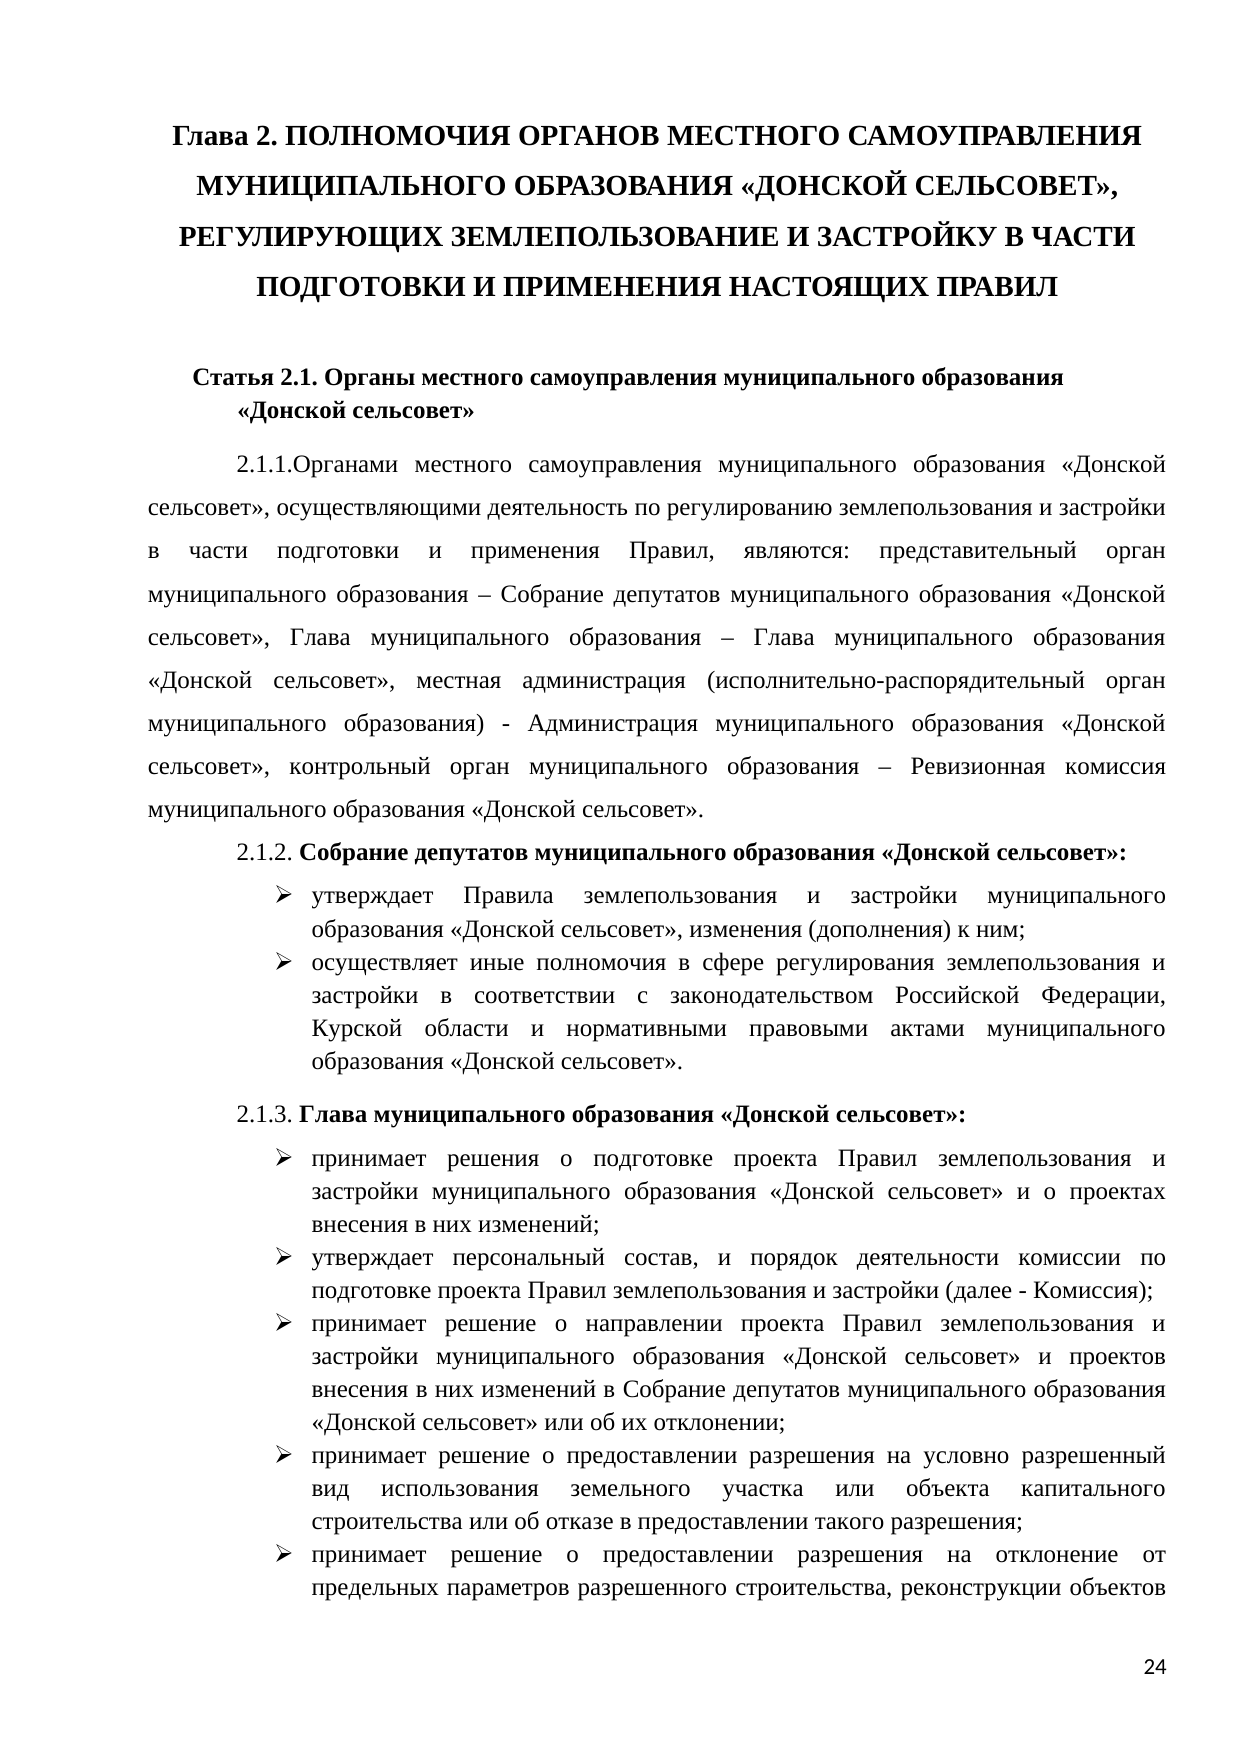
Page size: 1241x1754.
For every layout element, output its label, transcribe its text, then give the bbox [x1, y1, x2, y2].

list принимает решения о подготовке проекта Правил землепользования и застройки муниципального образования «Донской сельсовет» и о проектах внесения в них изменений; [274, 1143, 1167, 1237]
text 2.1.1.Органами местного самоуправления муниципального образования «Донской сельсовет», осуществляющими деятельность по регулированию землепользования и застройки в части подготовки и применения Правил, являются: представительный орган муниципального образования – Собрание депутатов муниципального образования «Донской сельсовет», Глава муниципального образования – Глава муниципального образования «Донской сельсовет», местная администрация (исполнительно-распорядительный орган муниципального образования) - Администрация муниципального образования «Донской сельсовет», контрольный орган муниципального образования – Ревизионная комиссия муниципального образования «Донской сельсовет». [148, 449, 1167, 823]
list утверждает персональный состав, и порядок деятельности комиссии по подготовке проекта Правил землепользования и застройки (далее - Комиссия); [274, 1242, 1167, 1303]
list Органы местного самоуправления муниципального образования «Донской сельсовет» [192, 362, 1167, 424]
list утверждает Правила землепользования и застройки муниципального образования «Донской сельсовет», изменения (дополнения) к ним; [274, 881, 1167, 942]
list осуществляет иные полномочия в сфере регулирования землепользования и застройки в соответствии с законодательством Российской Федерации, Курской области и нормативными правовыми актами муниципального образования «Донской сельсовет». [274, 947, 1167, 1074]
list принимает решение о направлении проекта Правил землепользования и застройки муниципального образования «Донской сельсовет» и проектов внесения в них изменений в Собрание депутатов муниципального образования «Донской сельсовет» или об их отклонении; [274, 1308, 1167, 1436]
subtitle ПОЛНОМОЧИЯ ОРГАНОВ МЕСТНОГО САМОУПРАВЛЕНИЯ МУНИЦИПАЛЬНОГО ОБРАЗОВАНИЯ «ДОНСКОЙ СЕЛЬСОВЕТ», РЕГУЛИРУЮЩИХ ЗЕМЛЕПОЛЬЗОВАНИЕ И ЗАСТРОЙКУ В ЧАСТИ ПОДГОТОВКИ И ПРИМЕНЕНИЯ НАСТОЯЩИХ ПРАВИЛ [148, 118, 1167, 303]
text 2.1.2. Собрание депутатов муниципального образования «Донской сельсовет»: [148, 837, 1167, 866]
list принимает решение о предоставлении разрешения на условно разрешенный вид использования земельного участка или объекта капитального строительства или об отказе в предоставлении такого разрешения; [274, 1440, 1167, 1535]
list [274, 1539, 1167, 1601]
text 2.1.3. Глава муниципального образования «Донской сельсовет»: [148, 1099, 1167, 1128]
